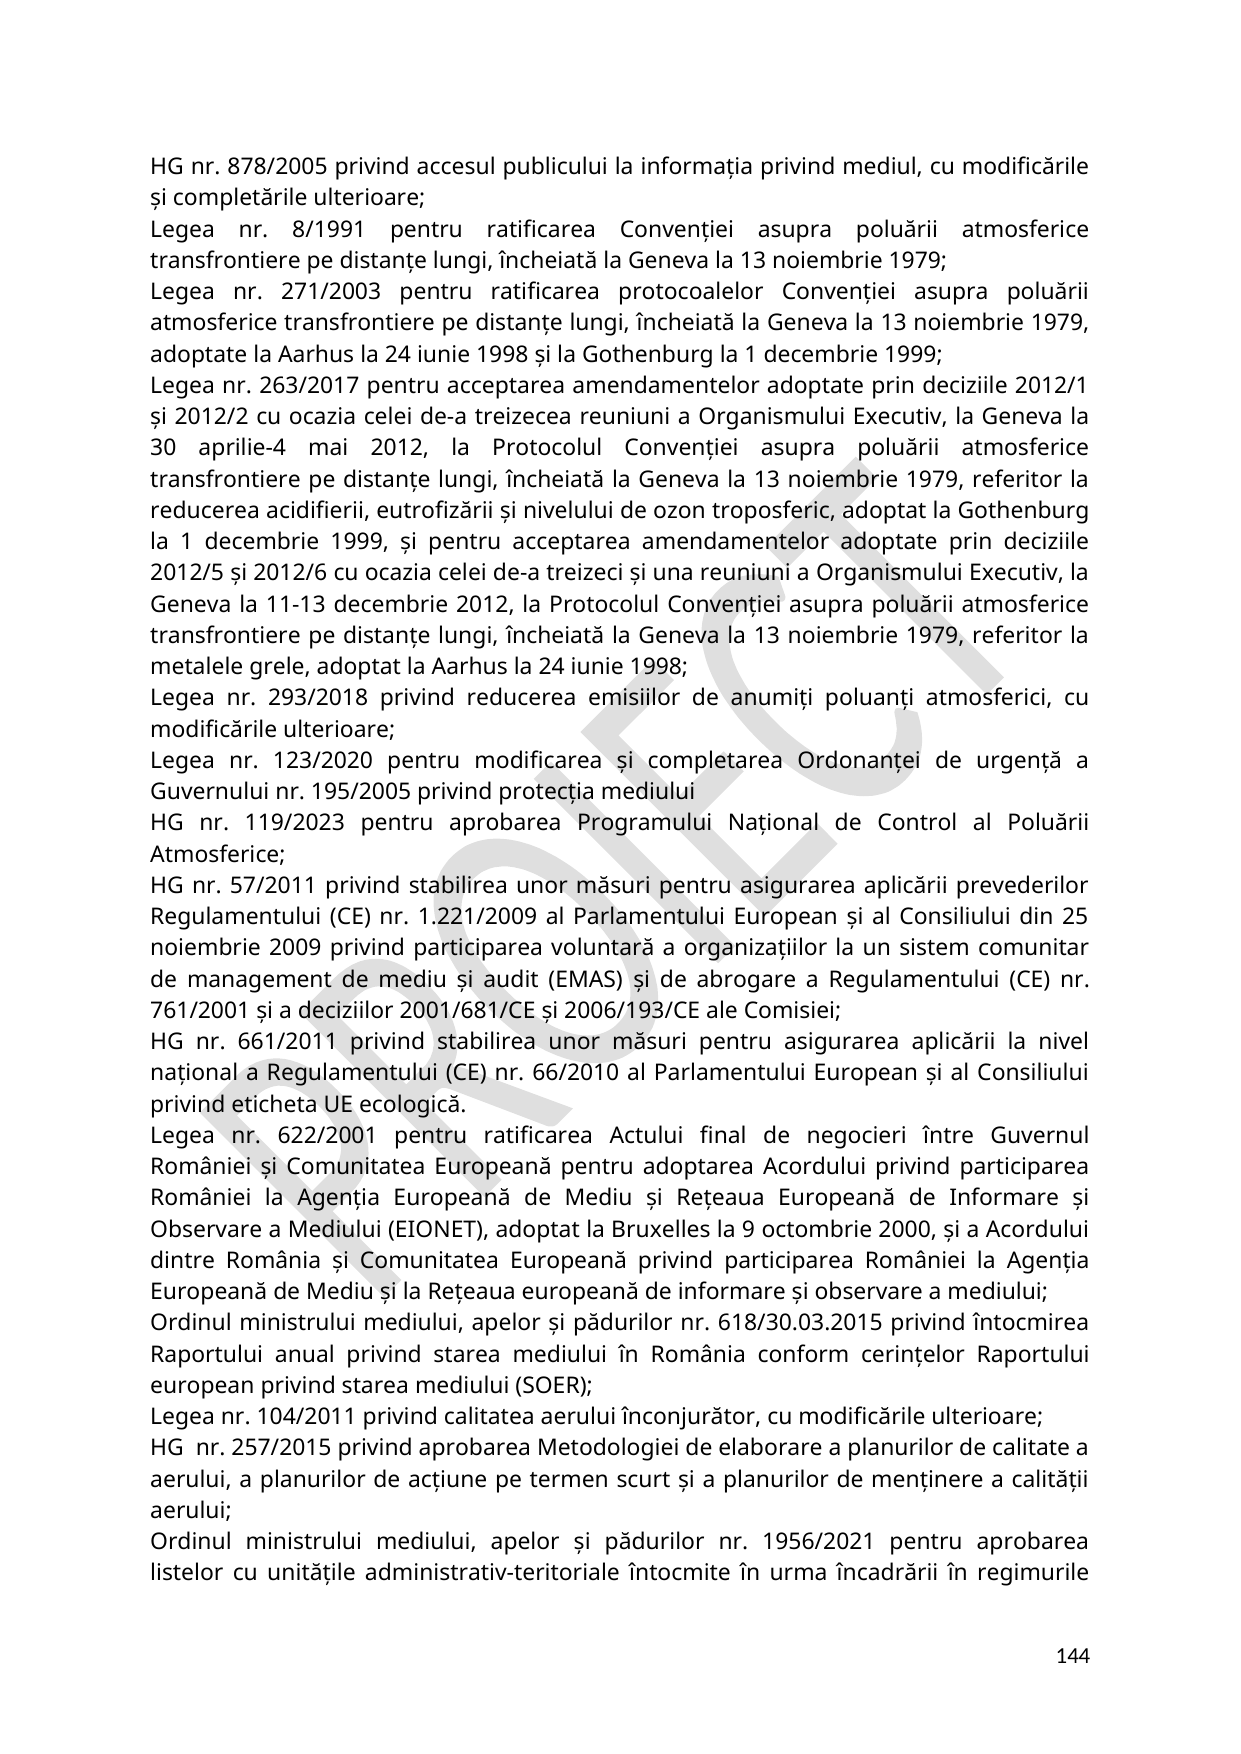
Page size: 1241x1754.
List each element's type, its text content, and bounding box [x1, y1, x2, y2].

text Legea nr. 622/2001 pentru ratificarea Actului final de negocieri între Guvernul României și Comunitatea Europeană pentru adoptarea Acordului privind participarea României la Agenția Europeană de Mediu și Rețeaua Europeană de Informare și Observare a Mediului (EIONET), adoptat la Bruxelles la 9 octombrie 2000, și a Acordului dintre România și Comunitatea Europeană privind participarea României la Agenția Europeană de Mediu și la Rețeaua europeană de informare și observare a mediului; [150, 1119, 1090, 1306]
text Legea nr. 271/2003 pentru ratificarea protocoalelor Convenției asupra poluării atmosferice transfrontiere pe distanțe lungi, încheiată la Geneva la 13 noiembrie 1979, adoptate la Aarhus la 24 iunie 1998 și la Gothenburg la 1 decembrie 1999; [150, 275, 1090, 369]
text HG nr. 119/2023 pentru aprobarea Programului Național de Control al Poluării Atmosferice; [150, 806, 1090, 869]
text Legea nr. 104/2011 privind calitatea aerului înconjurător, cu modificările ulterioare; [150, 1400, 1090, 1431]
text HG nr. 257/2015 privind aprobarea Metodologiei de elaborare a planurilor de calitate a aerului, a planurilor de acțiune pe termen scurt și a planurilor de menținere a calității aerului; [150, 1431, 1090, 1525]
text HG nr. 661/2011 privind stabilirea unor măsuri pentru asigurarea aplicării la nivel național a Regulamentului (CE) nr. 66/2010 al Parlamentului European și al Consiliului privind eticheta UE ecologică. [150, 1025, 1090, 1119]
text Legea nr. 293/2018 privind reducerea emisiilor de anumiți poluanți atmosferici, cu modificările ulterioare; [150, 681, 1090, 744]
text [150, 1525, 1090, 1587]
text Legea nr. 123/2020 pentru modificarea și completarea Ordonanței de urgență a Guvernului nr. 195/2005 privind protecția mediului [150, 744, 1090, 806]
text Legea nr. 263/2017 pentru acceptarea amendamentelor adoptate prin deciziile 2012/1 și 2012/2 cu ocazia celei de-a treizecea reuniuni a Organismului Executiv, la Geneva la 30 aprilie-4 mai 2012, la Protocolul Convenției asupra poluării atmosferice transfrontiere pe distanțe lungi, încheiată la Geneva la 13 noiembrie 1979, referitor la reducerea acidifierii, eutrofizării și nivelului de ozon troposferic, adoptat la Gothenburg la 1 decembrie 1999, și pentru acceptarea amendamentelor adoptate prin deciziile 2012/5 și 2012/6 cu ocazia celei de-a treizeci și una reuniuni a Organismului Executiv, la Geneva la 11-13 decembrie 2012, la Protocolul Convenției asupra poluării atmosferice transfrontiere pe distanțe lungi, încheiată la Geneva la 13 noiembrie 1979, referitor la metalele grele, adoptat la Aarhus la 24 iunie 1998; [150, 369, 1090, 681]
text Legea nr. 8/1991 pentru ratificarea Convenției asupra poluării atmosferice transfrontiere pe distanțe lungi, încheiată la Geneva la 13 noiembrie 1979; [150, 212, 1090, 275]
text HG nr. 878/2005 privind accesul publicului la informația privind mediul, cu modificările și completările ulterioare; [150, 150, 1090, 212]
text HG nr. 57/2011 privind stabilirea unor măsuri pentru asigurarea aplicării prevederilor Regulamentului (CE) nr. 1.221/2009 al Parlamentului European și al Consiliului din 25 noiembrie 2009 privind participarea voluntară a organizațiilor la un sistem comunitar de management de mediu și audit (EMAS) și de abrogare a Regulamentului (CE) nr. 761/2001 și a deciziilor 2001/681/CE și 2006/193/CE ale Comisiei; [150, 869, 1090, 1025]
text Ordinul ministrului mediului, apelor și pădurilor nr. 618/30.03.2015 privind întocmirea Raportului anual privind starea mediului în România conform cerințelor Raportului european privind starea mediului (SOER); [150, 1306, 1090, 1400]
